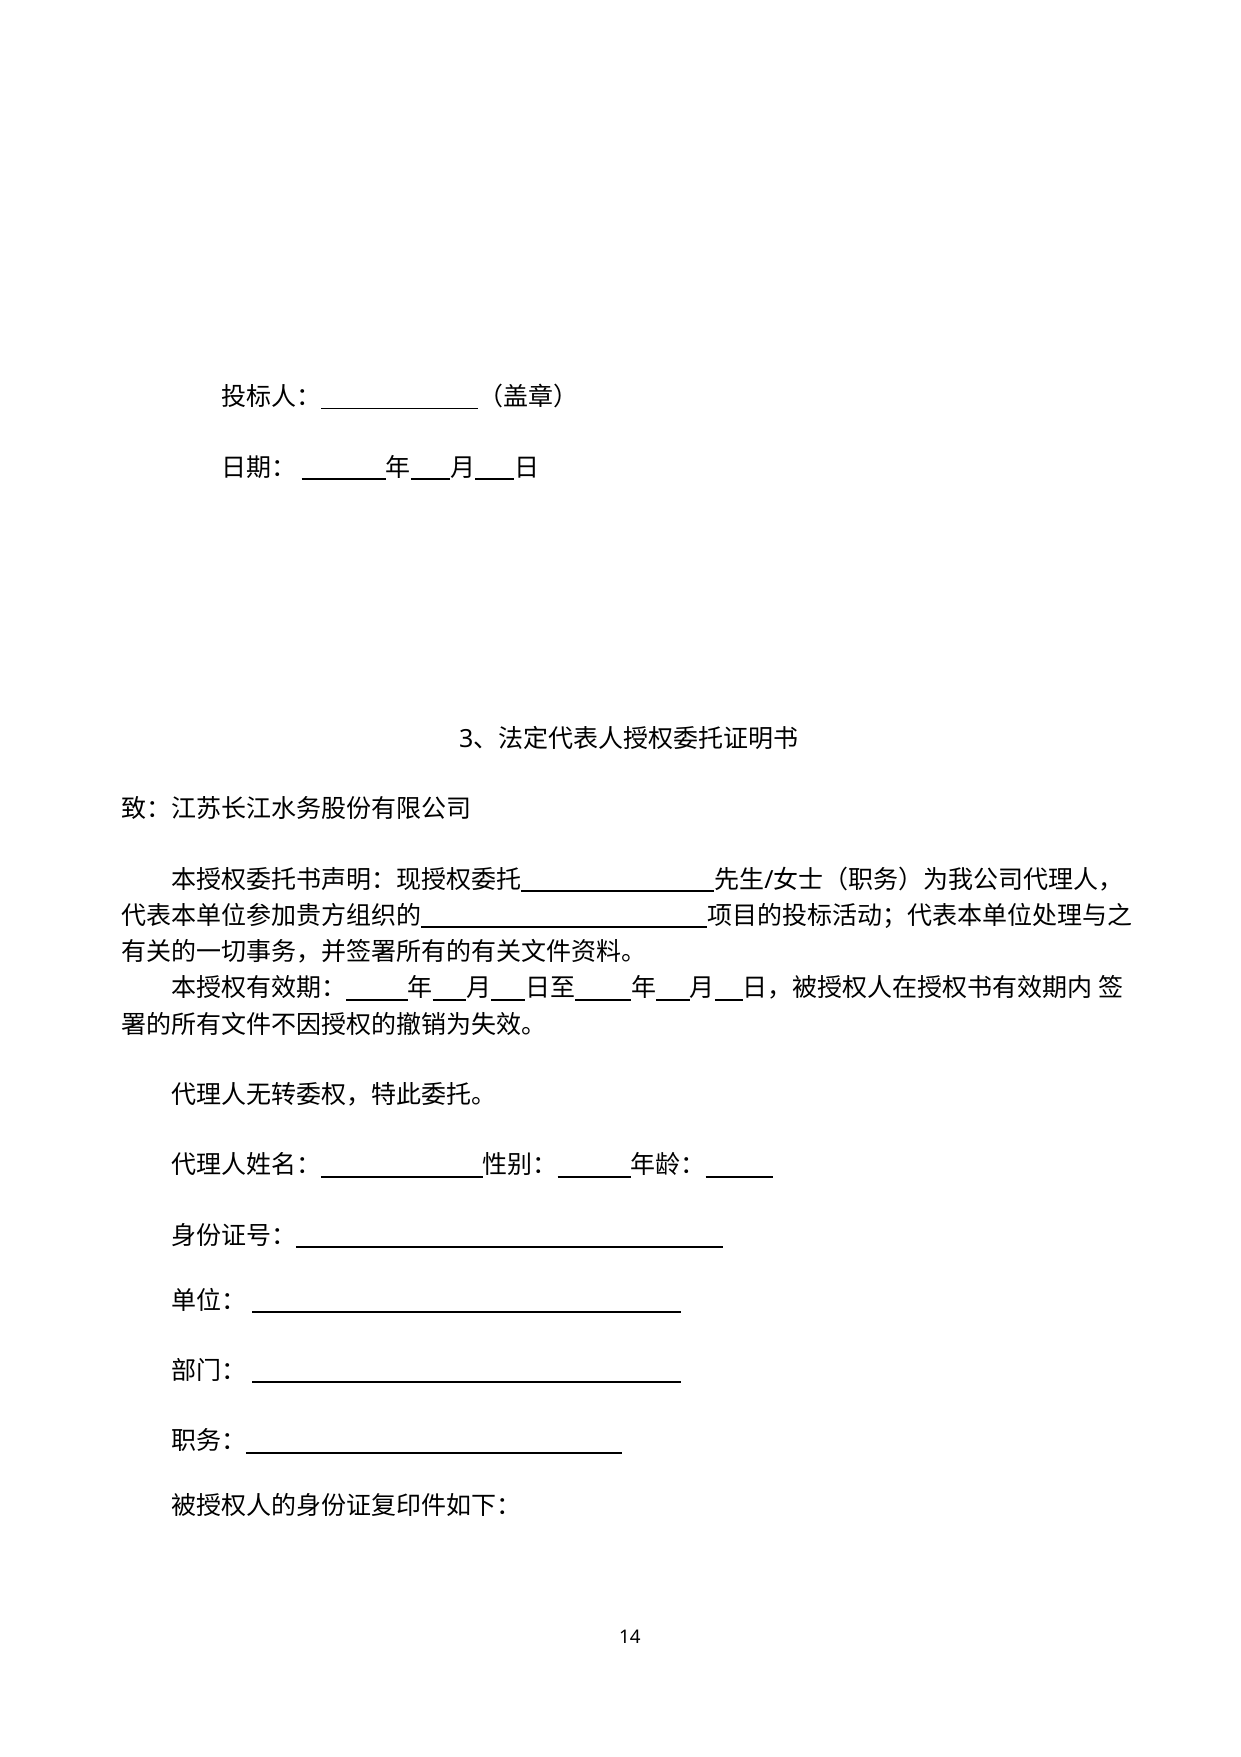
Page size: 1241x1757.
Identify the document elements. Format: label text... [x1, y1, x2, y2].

text 身份证号： [121, 1215, 1136, 1251]
text 致：江苏长江水务股份有限公司 [121, 789, 1136, 825]
text 部门： [121, 1350, 1136, 1387]
text 单位： [121, 1280, 1136, 1316]
list 日期： 年 月 日 [121, 447, 1136, 483]
list 投标人： （盖章） [121, 377, 1136, 413]
text 代理人姓名： 性别： 年龄： [121, 1145, 1136, 1181]
text 本授权委托书声明：现授权委托 先生/女士（职务）为我公司代理人，代表本单位参加贵方组织的 项目的投标活动；代表本单位处理与之有关的一切事务，并签署所有的有关文件资料。 [121, 859, 1136, 968]
text 3、法定代表人授权委托证明书 [121, 718, 1136, 755]
text 代理人无转委权，特此委托。 [121, 1074, 1136, 1111]
text 职务： [121, 1421, 1136, 1457]
list 被授权人的身份证复印件如下： [121, 1486, 1136, 1522]
text 本授权有效期： 年 月 日至 年 月 日，被授权人在授权书有效期内 签署的所有文件不因授权的撤销为失效。 [121, 968, 1136, 1040]
